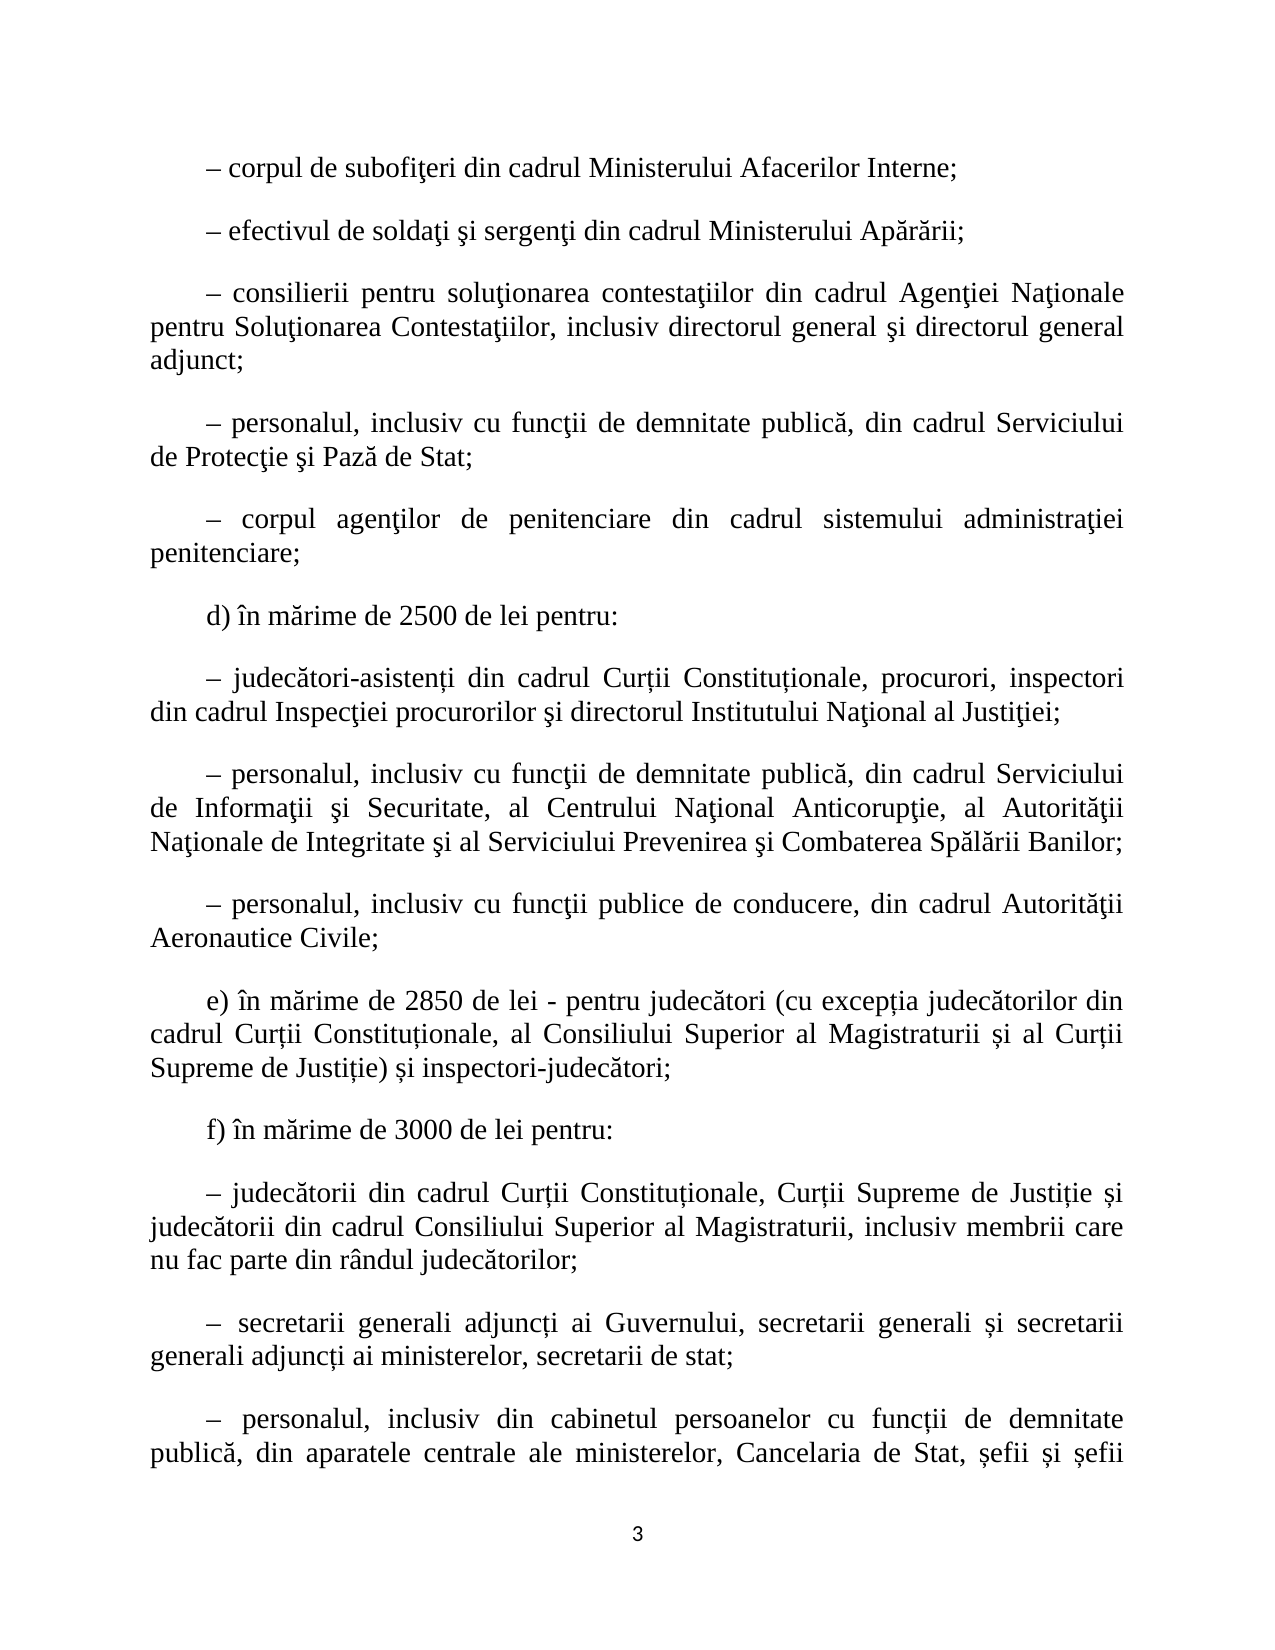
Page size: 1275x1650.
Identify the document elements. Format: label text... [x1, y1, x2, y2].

text – consilierii pentru soluţionarea contestaţiilor din cadrul Agenţiei Naţionale pentru Soluţionarea Contestaţiilor, inclusiv directorul general şi directorul general adjunct; [150, 275, 1125, 376]
text – corpul de subofiţeri din cadrul Ministerului Afacerilor Interne; [150, 150, 1125, 183]
text f) în mărime de 3000 de lei pentru: [150, 1112, 1125, 1146]
text – efectivul de soldaţi şi sergenţi din cadrul Ministerului Apărării; [150, 213, 1125, 246]
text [150, 1401, 1125, 1468]
text – judecători-asistenți din cadrul Curții Constituționale, procurori, inspectori din cadrul Inspecţiei procurorilor şi directorul Institutului Naţional al Justiţiei; [150, 660, 1125, 727]
text – judecătorii din cadrul Curții Constituționale, Curții Supreme de Justiție și judecătorii din cadrul Consiliului Superior al Magistraturii, inclusiv membrii care nu fac parte din rândul judecătorilor; [150, 1175, 1125, 1276]
text – corpul agenţilor de penitenciare din cadrul sistemului administraţiei penitenciare; [150, 501, 1125, 568]
text – personalul, inclusiv cu funcţii publice de conducere, din cadrul Autorităţii Aeronautice Civile; [150, 886, 1125, 953]
text – secretarii generali adjuncți ai Guvernului, secretarii generali și secretarii generali adjuncți ai ministerelor, secretarii de stat; [150, 1305, 1125, 1372]
text – personalul, inclusiv cu funcţii de demnitate publică, din cadrul Serviciului de Informaţii şi Securitate, al Centrului Naţional Anticorupţie, al Autorităţii Naţionale de Integritate şi al Serviciului Prevenirea şi Combaterea Spălării Banilor; [150, 757, 1125, 857]
text – personalul, inclusiv cu funcţii de demnitate publică, din cadrul Serviciului de Protecţie şi Pază de Stat; [150, 405, 1125, 472]
text e) în mărime de 2850 de lei - pentru judecători (cu excepția judecătorilor din cadrul Curții Constituționale, al Consiliului Superior al Magistraturii și al Curții Supreme de Justiție) și inspectori-judecători; [150, 983, 1125, 1083]
text d) în mărime de 2500 de lei pentru: [150, 598, 1125, 631]
